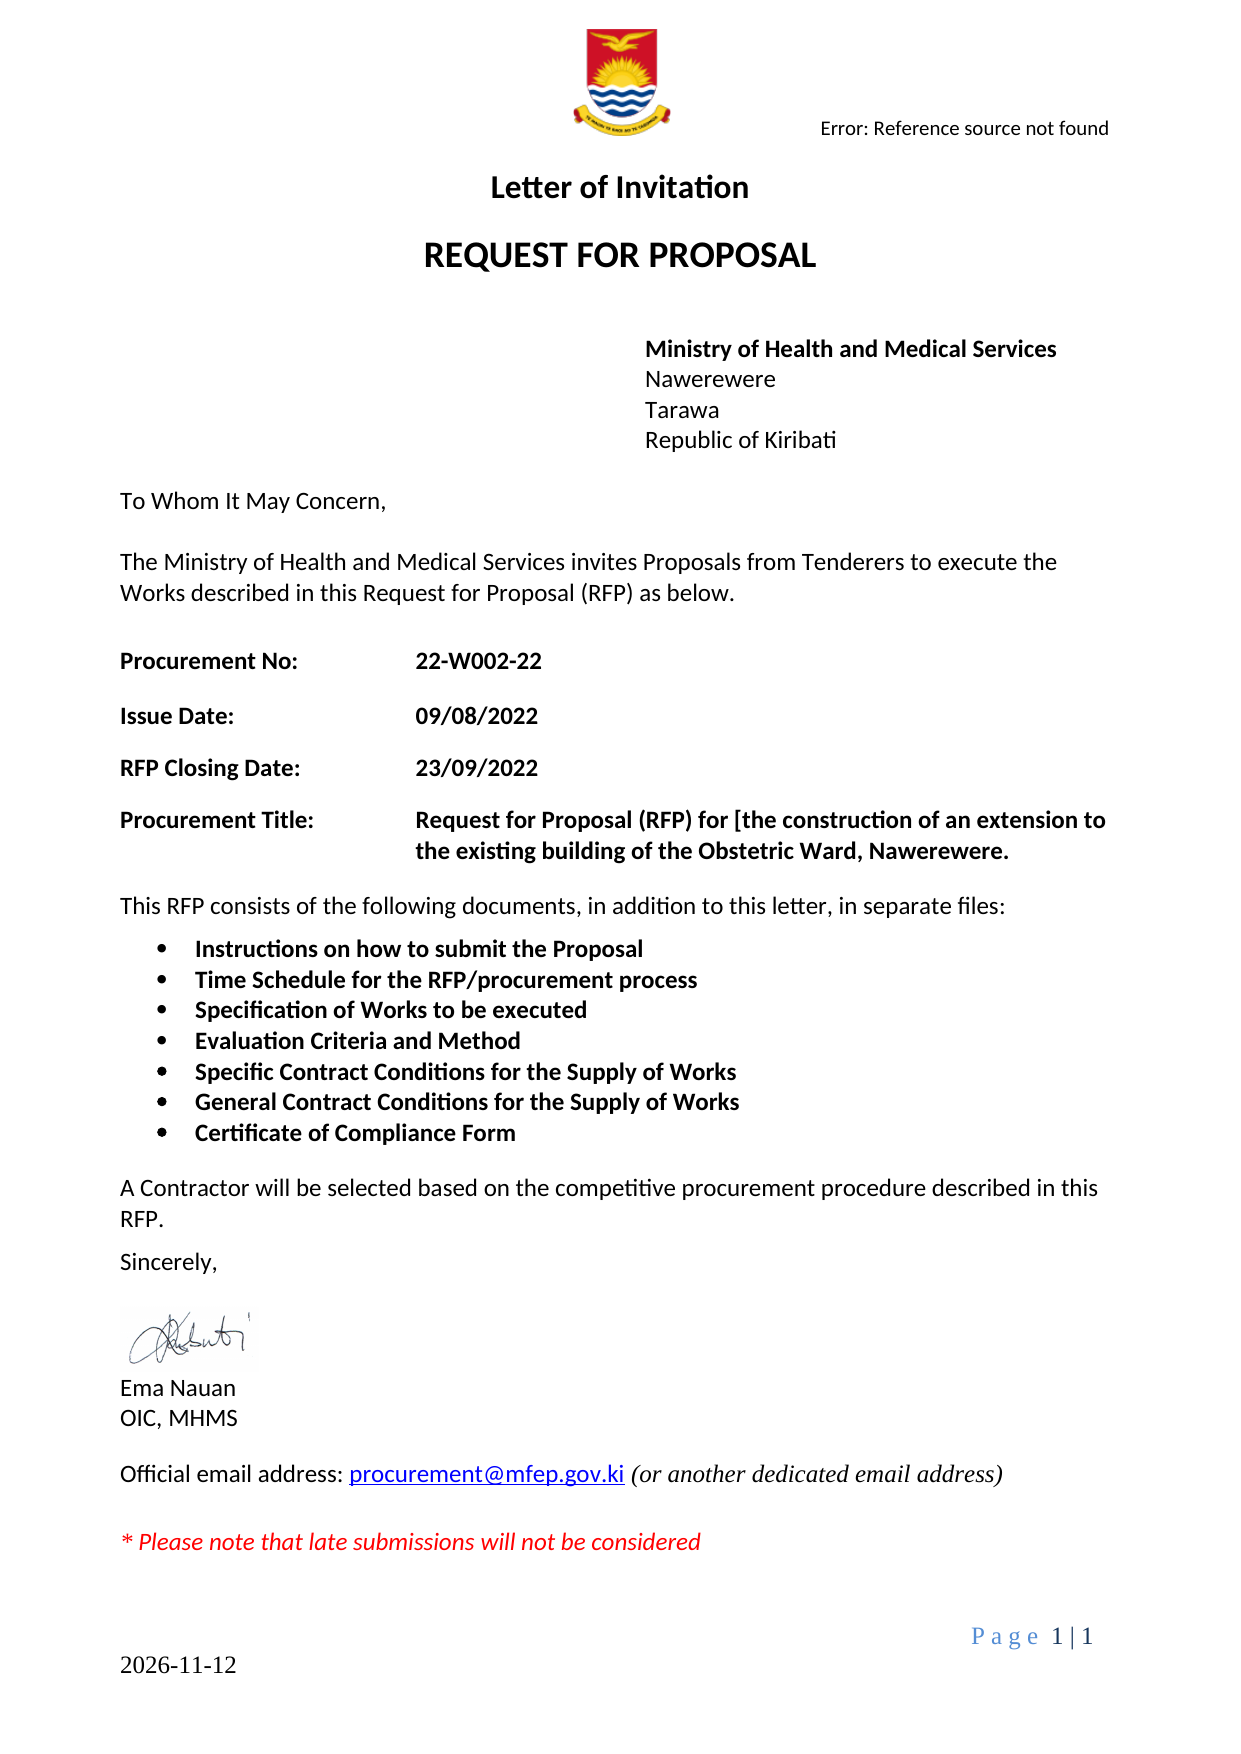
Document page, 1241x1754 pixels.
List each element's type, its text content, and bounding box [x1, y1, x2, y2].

text Ministry of Health and Medical Services [570, 333, 1120, 363]
text Ema Nauan OIC, MHMS [120, 1372, 1120, 1433]
subtitle Procurement Title: Request for Proposal (RFP) for [the construction of an extension to the existing building of the Obstetric Ward, Nawerewere. [120, 804, 1120, 866]
list Specification of Works to be executed [157, 994, 1120, 1025]
subtitle Procurement No: 22-W002-22 [120, 645, 1120, 676]
text Official email address: procurement@mfep.gov.ki (or another dedicated email address) [120, 1458, 1120, 1488]
picture [573, 29, 671, 136]
subtitle Issue Date: 09/08/2022 [120, 701, 1120, 731]
subtitle REQUEST FOR PROPOSAL [120, 231, 1120, 277]
text Nawerewere [570, 363, 1120, 394]
text * Please note that late submissions will not be considered [120, 1526, 1120, 1556]
subtitle Letter of Invitation [120, 166, 1120, 206]
list Evaluation Criteria and Method [157, 1025, 1120, 1056]
text This RFP consists of the following documents, in addition to this letter, in separate files: [120, 891, 1120, 921]
text Tarawa [570, 394, 1120, 424]
text To Whom It May Concern, [120, 485, 1120, 516]
list General Contract Conditions for the Supply of Works [157, 1086, 1120, 1117]
text Sincerely, [120, 1246, 1120, 1276]
subtitle RFP Closing Date: 23/09/2022 [120, 752, 1120, 783]
list Specific Contract Conditions for the Supply of Works [157, 1056, 1120, 1086]
list Certificate of Compliance Form [157, 1117, 1120, 1147]
list Time Schedule for the RFP/procurement process [157, 964, 1120, 994]
text A Contractor will be selected based on the competitive procurement procedure described in this RFP. [120, 1172, 1120, 1233]
text The Ministry of Health and Medical Services invites Proposals from Tenderers to execute the Works described in this Request for Proposal (RFP) as below. [120, 546, 1120, 607]
picture [120, 1306, 259, 1372]
text Republic of Kiribati [570, 424, 1120, 455]
list Instructions on how to submit the Proposal [157, 933, 1120, 964]
